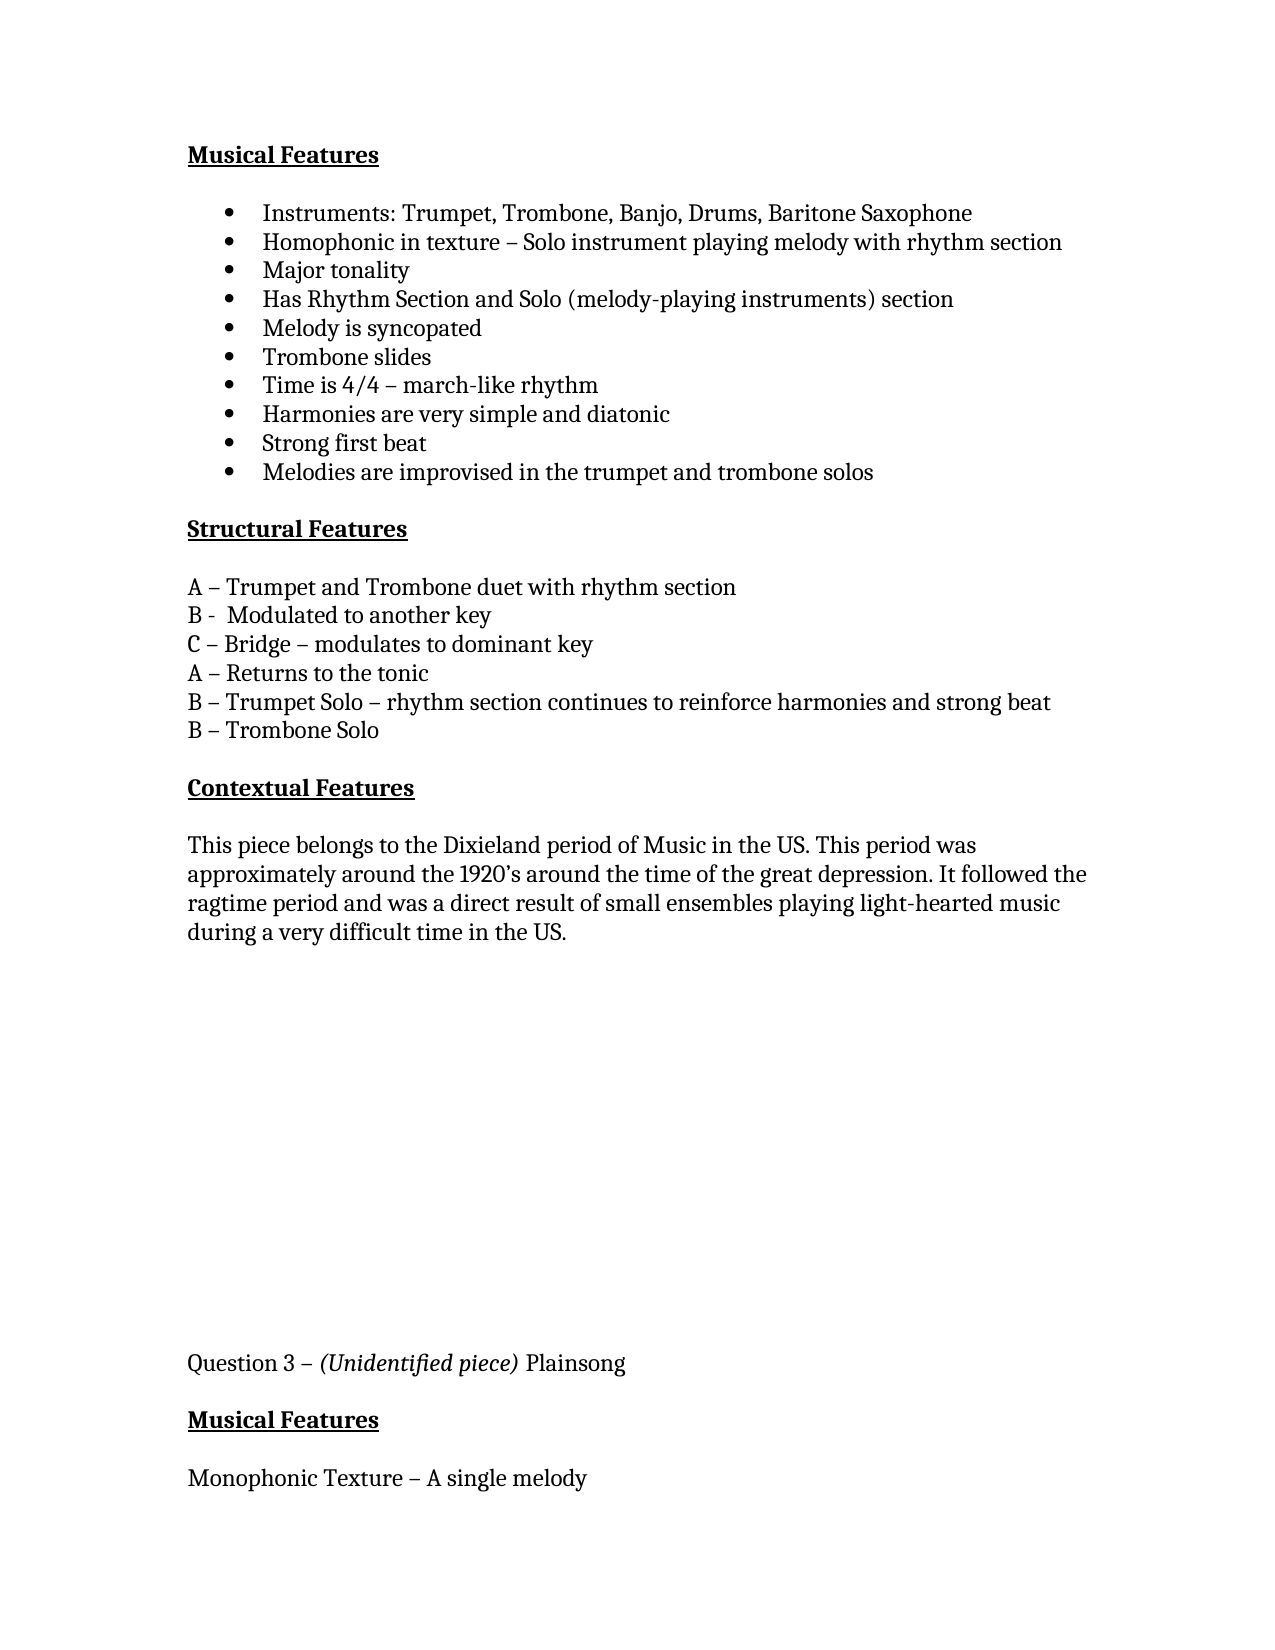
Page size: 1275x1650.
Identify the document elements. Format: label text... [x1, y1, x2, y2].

text Structural Features [187, 515, 1087, 544]
list Trombone slides [225, 342, 1087, 371]
text This piece belongs to the Dixieland period of Music in the US. This period was approximately around the 1920’s around the time of the great depression. It followed the ragtime period and was a direct result of small ensembles playing light-hearted music during a very difficult time in the US. [187, 831, 1087, 946]
text C – Bridge – modulates to dominant key [187, 630, 1087, 659]
list Time is 4/4 – march-like rhythm [225, 371, 1087, 400]
list Major tonality [225, 256, 1087, 285]
text Monophonic Texture – A single melody [187, 1464, 1087, 1492]
text A – Trumpet and Trombone duet with rhythm section [187, 572, 1087, 601]
list Strong first beat [225, 429, 1087, 457]
text Question 3 – (Unidentified piece) Plainsong [187, 1349, 1087, 1377]
text B – Trumpet Solo – rhythm section continues to reinforce harmonies and strong beat [187, 687, 1087, 716]
list Melodies are improvised in the trumpet and trombone solos [225, 457, 1087, 486]
list Homophonic in texture – Solo instrument playing melody with rhythm section [225, 227, 1087, 256]
text Musical Features [187, 1406, 1087, 1435]
list Has Rhythm Section and Solo (melody-playing instruments) section [225, 285, 1087, 314]
text Musical Features [187, 141, 1087, 170]
list Harmonies are very simple and diatonic [225, 400, 1087, 429]
text Contextual Features [187, 774, 1087, 802]
text B - Modulated to another key [187, 601, 1087, 630]
text A – Returns to the tonic [187, 659, 1087, 687]
list Melody is syncopated [225, 314, 1087, 342]
list Instruments: Trumpet, Trombone, Banjo, Drums, Baritone Saxophone [225, 199, 1087, 227]
text B – Trombone Solo [187, 716, 1087, 745]
